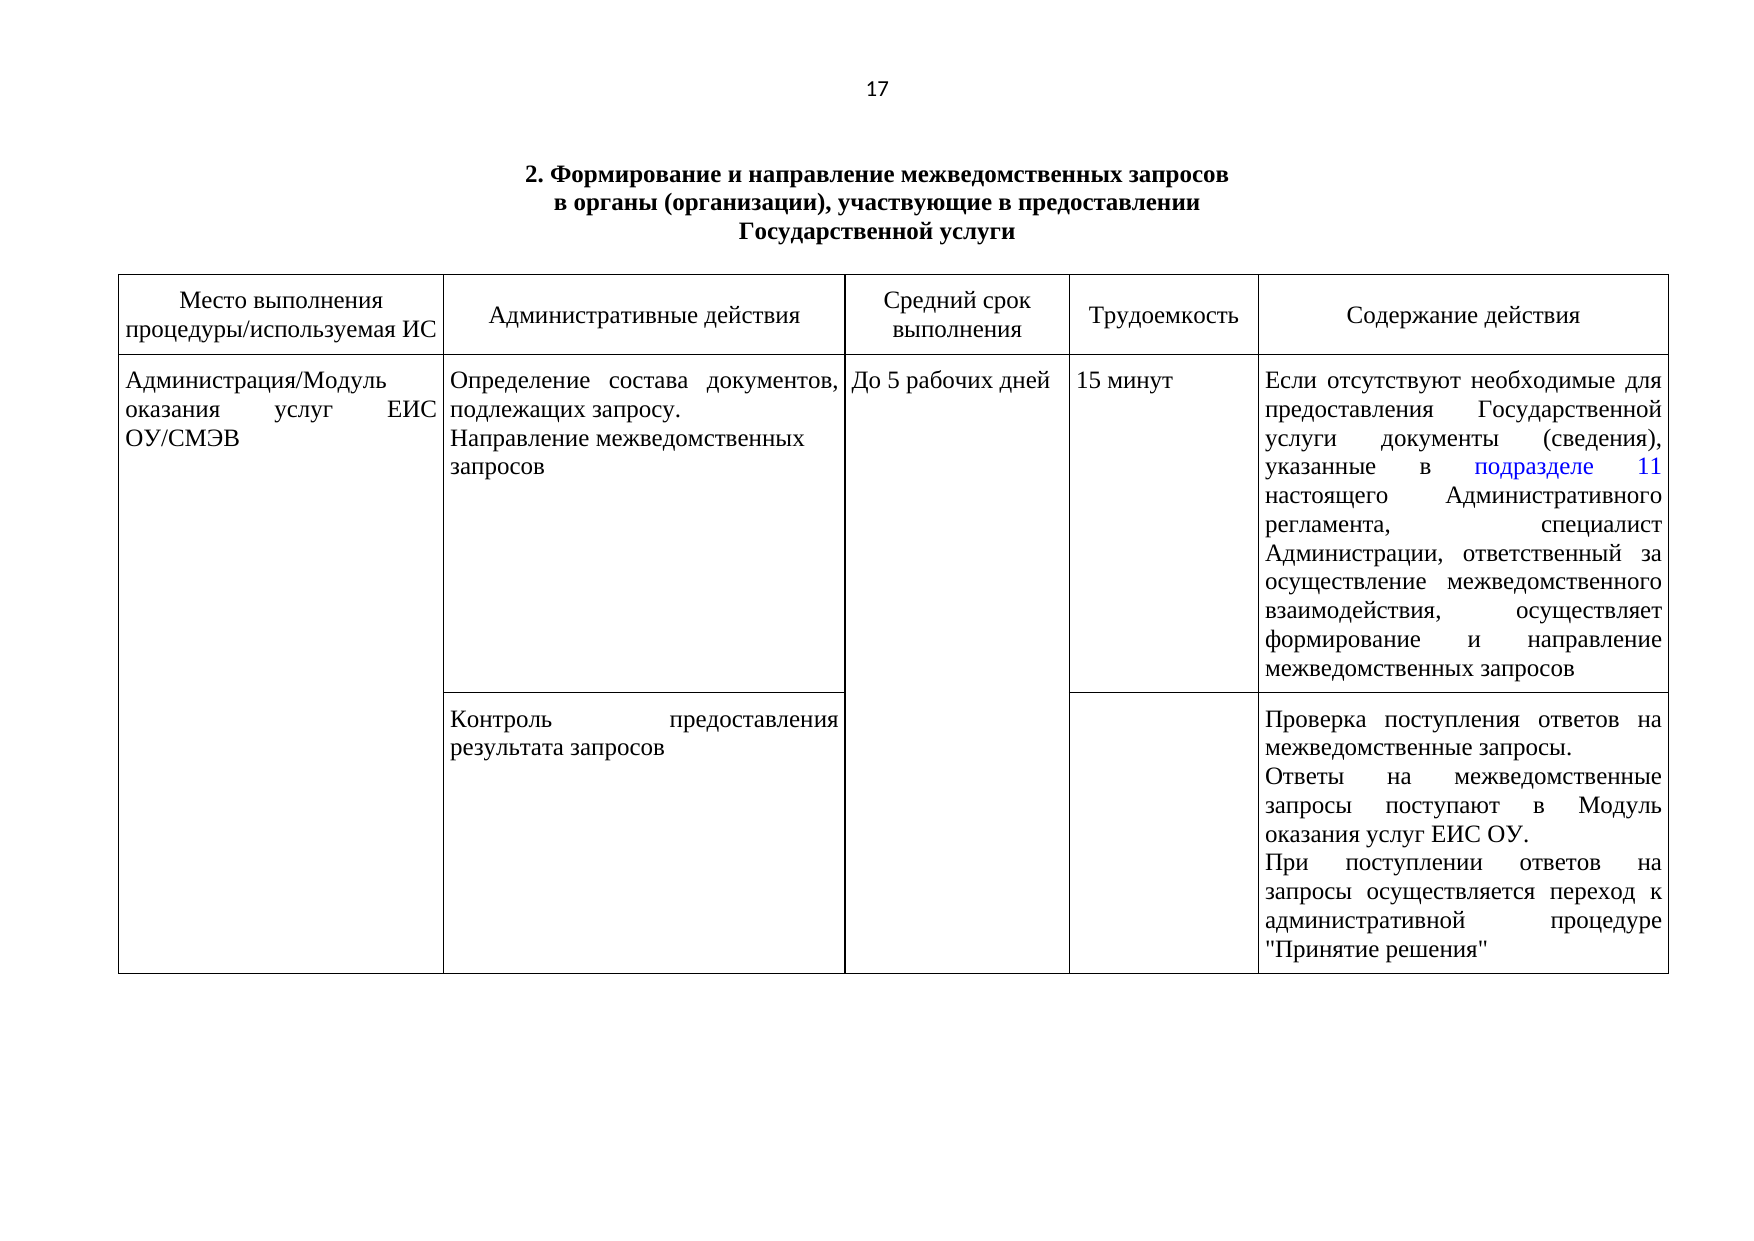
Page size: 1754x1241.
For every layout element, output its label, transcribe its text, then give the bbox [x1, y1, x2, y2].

table_cell 15 минут [1070, 355, 1258, 692]
table_header Содержание действия [1259, 275, 1668, 353]
text в органы (организации), участвующие в предоставлении [118, 187, 1636, 216]
table_cell Проверка поступления ответов на межведомственные запросы. Ответы на межведомственные запросы поступают в Модуль оказания услуг ЕИС ОУ. При поступлении ответов на запросы осуществляется переход к административной процедуре "Принятие решения" [1259, 693, 1668, 973]
table_header Средний срок выполнения [846, 275, 1069, 353]
table_cell Если отсутствуют необходимые для предоставления Государственной услуги документы (сведения), указанные в подразделе 11 настоящего Административного регламента, специалист Администрации, ответственный за осуществление межведомственного взаимодействия, осуществляет формирование и направление межведомственных запросов [1259, 355, 1668, 692]
table_header Административные действия [444, 275, 844, 353]
table_cell Контроль предоставления результата запросов [444, 693, 844, 973]
table_header Место выполнения процедуры/используемая ИС [119, 275, 443, 353]
text Государственной услуги [118, 216, 1636, 245]
table_header Трудоемкость [1070, 275, 1258, 353]
text 2. Формирование и направление межведомственных запросов [118, 159, 1636, 187]
table_cell До 5 рабочих дней [846, 355, 1069, 973]
table_cell Администрация/Модуль оказания услуг ЕИС ОУ/СМЭВ [119, 355, 443, 973]
table_cell Определение состава документов, подлежащих запросу. Направление межведомственных запросов [444, 355, 844, 692]
table_cell [1070, 693, 1258, 973]
